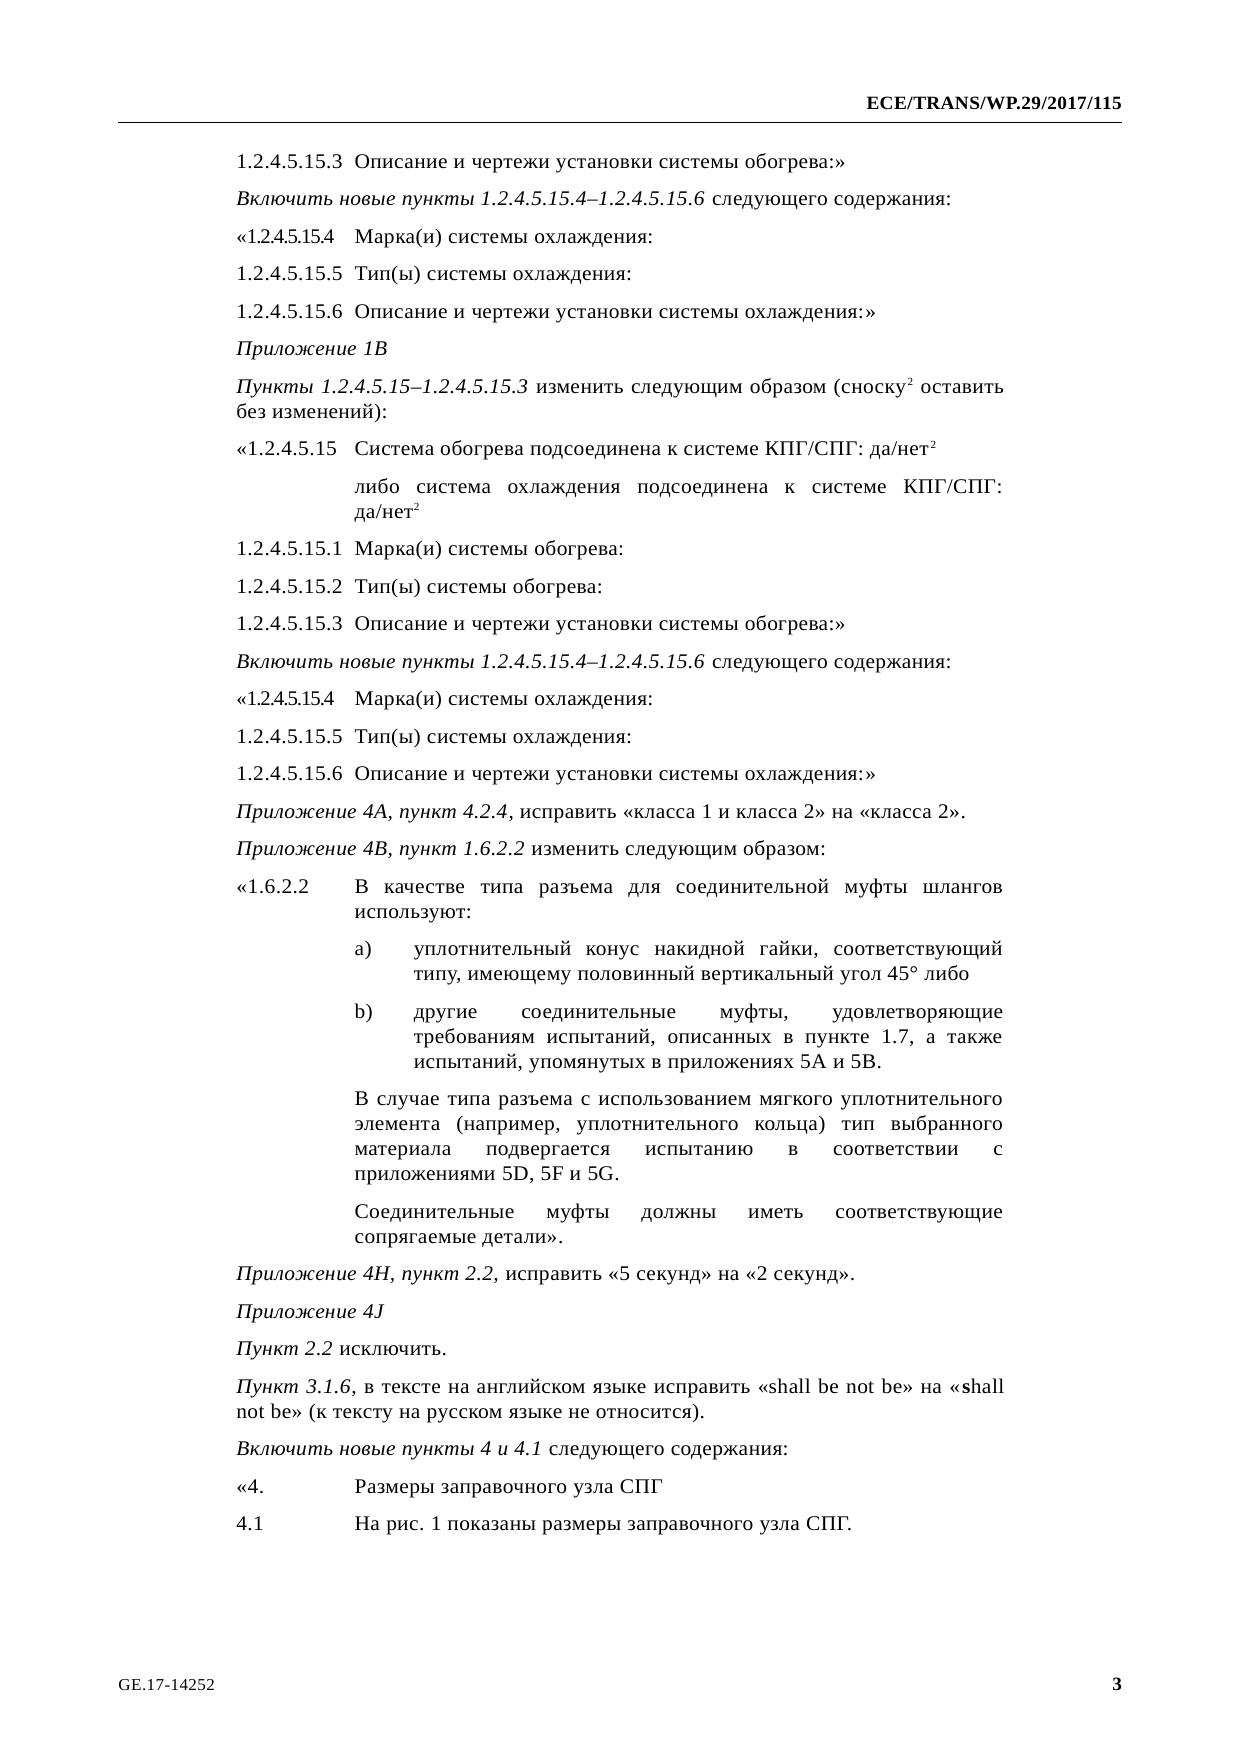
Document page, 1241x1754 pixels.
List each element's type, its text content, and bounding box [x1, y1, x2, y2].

text Включить новые пункты 1.2.4.5.15.4–1.2.4.5.15.6 следующего содержания: [236, 648, 1004, 673]
text Пункты 1.2.4.5.15–1.2.4.5.15.3 изменить следующим образом (сноску2 оставить без изменений): [236, 373, 1004, 423]
text Приложение 4A, пункт 4.2.4, исправить «класса 1 и класса 2» на «класса 2». [236, 798, 1004, 823]
text Приложение 1B [236, 335, 1004, 360]
text Приложение 4H, пункт 2.2, исправить «5 секунд» на «2 секунд». [236, 1260, 1004, 1285]
text 1.2.4.5.15.3 Описание и чертежи установки системы обогрева:» [236, 610, 1004, 635]
text 1.2.4.5.15.1 Марка(и) системы обогрева: [236, 535, 1004, 560]
text b) другие соединительные муфты, удовлетворяющие требованиям испытаний, описанных в пункте 1.7, а также испытаний, упомянутых в приложениях 5А и 5В. [236, 998, 1004, 1073]
text либо система охлаждения подсоединена к системе КПГ/СПГ: да/нет2 [236, 473, 1004, 523]
text а) уплотнительный конус накидной гайки, соответствующий типу, имеющему половинный вертикальный угол 45° либо [236, 935, 1004, 985]
text «1.2.4.5.15.4 Марка(и) системы охлаждения: [236, 223, 1004, 248]
text Включить новые пункты 4 и 4.1 следующего содержания: [236, 1435, 1004, 1460]
text Пункт 3.1.6, в тексте на английском языке исправить «shall be not be» на «shall not be» (к тексту на русском языке не относится). [236, 1373, 1004, 1423]
text Включить новые пункты 1.2.4.5.15.4–1.2.4.5.15.6 следующего содержания: [236, 185, 1004, 210]
text «1.2.4.5.15 Система обогрева подсоединена к системе КПГ/СПГ: да/нет2 [236, 435, 1004, 460]
text 1.2.4.5.15.5 Тип(ы) системы охлаждения: [236, 260, 1004, 285]
text Соединительные муфты должны иметь соответствующие сопрягаемые детали». [236, 1198, 1004, 1248]
text «1.6.2.2 В качестве типа разъема для соединительной муфты шлангов используют: [236, 873, 1004, 923]
text Приложение 4B, пункт 1.6.2.2 изменить следующим образом: [236, 835, 1004, 860]
text 1.2.4.5.15.6 Описание и чертежи установки системы охлаждения:» [236, 298, 1004, 323]
text Приложение 4J [236, 1298, 1004, 1323]
text 1.2.4.5.15.6 Описание и чертежи установки системы охлаждения:» [236, 760, 1004, 785]
text 1.2.4.5.15.3 Описание и чертежи установки системы обогрева:» [236, 148, 1004, 173]
text В случае типа разъема с использованием мягкого уплотнительного элемента (например, уплотнительного кольца) тип выбранного материала подвергается испытанию в соответствии с приложениями 5D, 5F и 5G. [236, 1085, 1004, 1185]
text 4.1 На рис. 1 показаны размеры заправочного узла СПГ. [236, 1510, 1004, 1535]
text «1.2.4.5.15.4 Марка(и) системы охлаждения: [236, 685, 1004, 710]
text 1.2.4.5.15.2 Тип(ы) системы обогрева: [236, 573, 1004, 598]
text Пункт 2.2 исключить. [236, 1335, 1004, 1360]
text 1.2.4.5.15.5 Тип(ы) системы охлаждения: [236, 723, 1004, 748]
text «4. Размеры заправочного узла СПГ [236, 1473, 1004, 1498]
